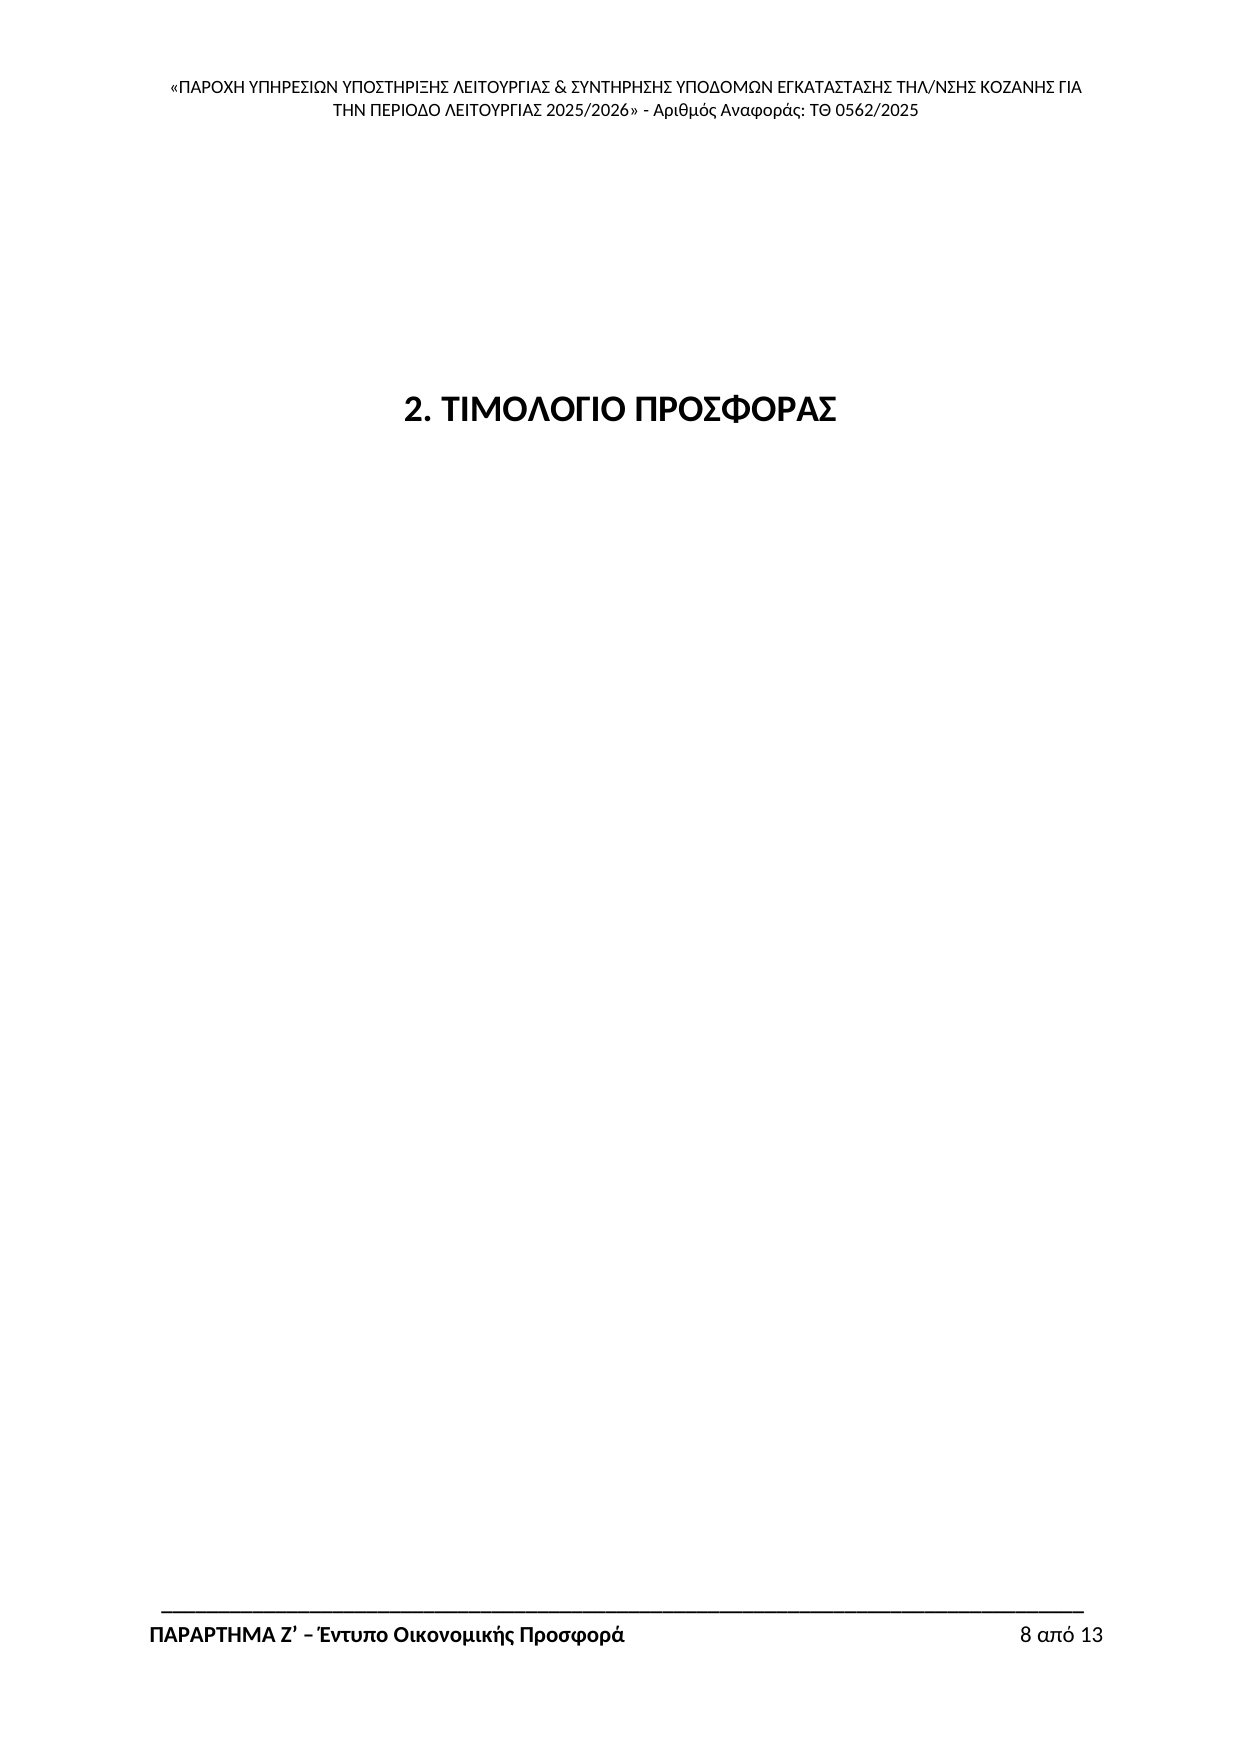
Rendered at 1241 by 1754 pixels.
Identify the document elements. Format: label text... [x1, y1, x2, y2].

subtitle ΤΙΜΟΛΟΓΙΟ ΠΡΟΣΦΟΡΑΣ [150, 385, 1090, 431]
